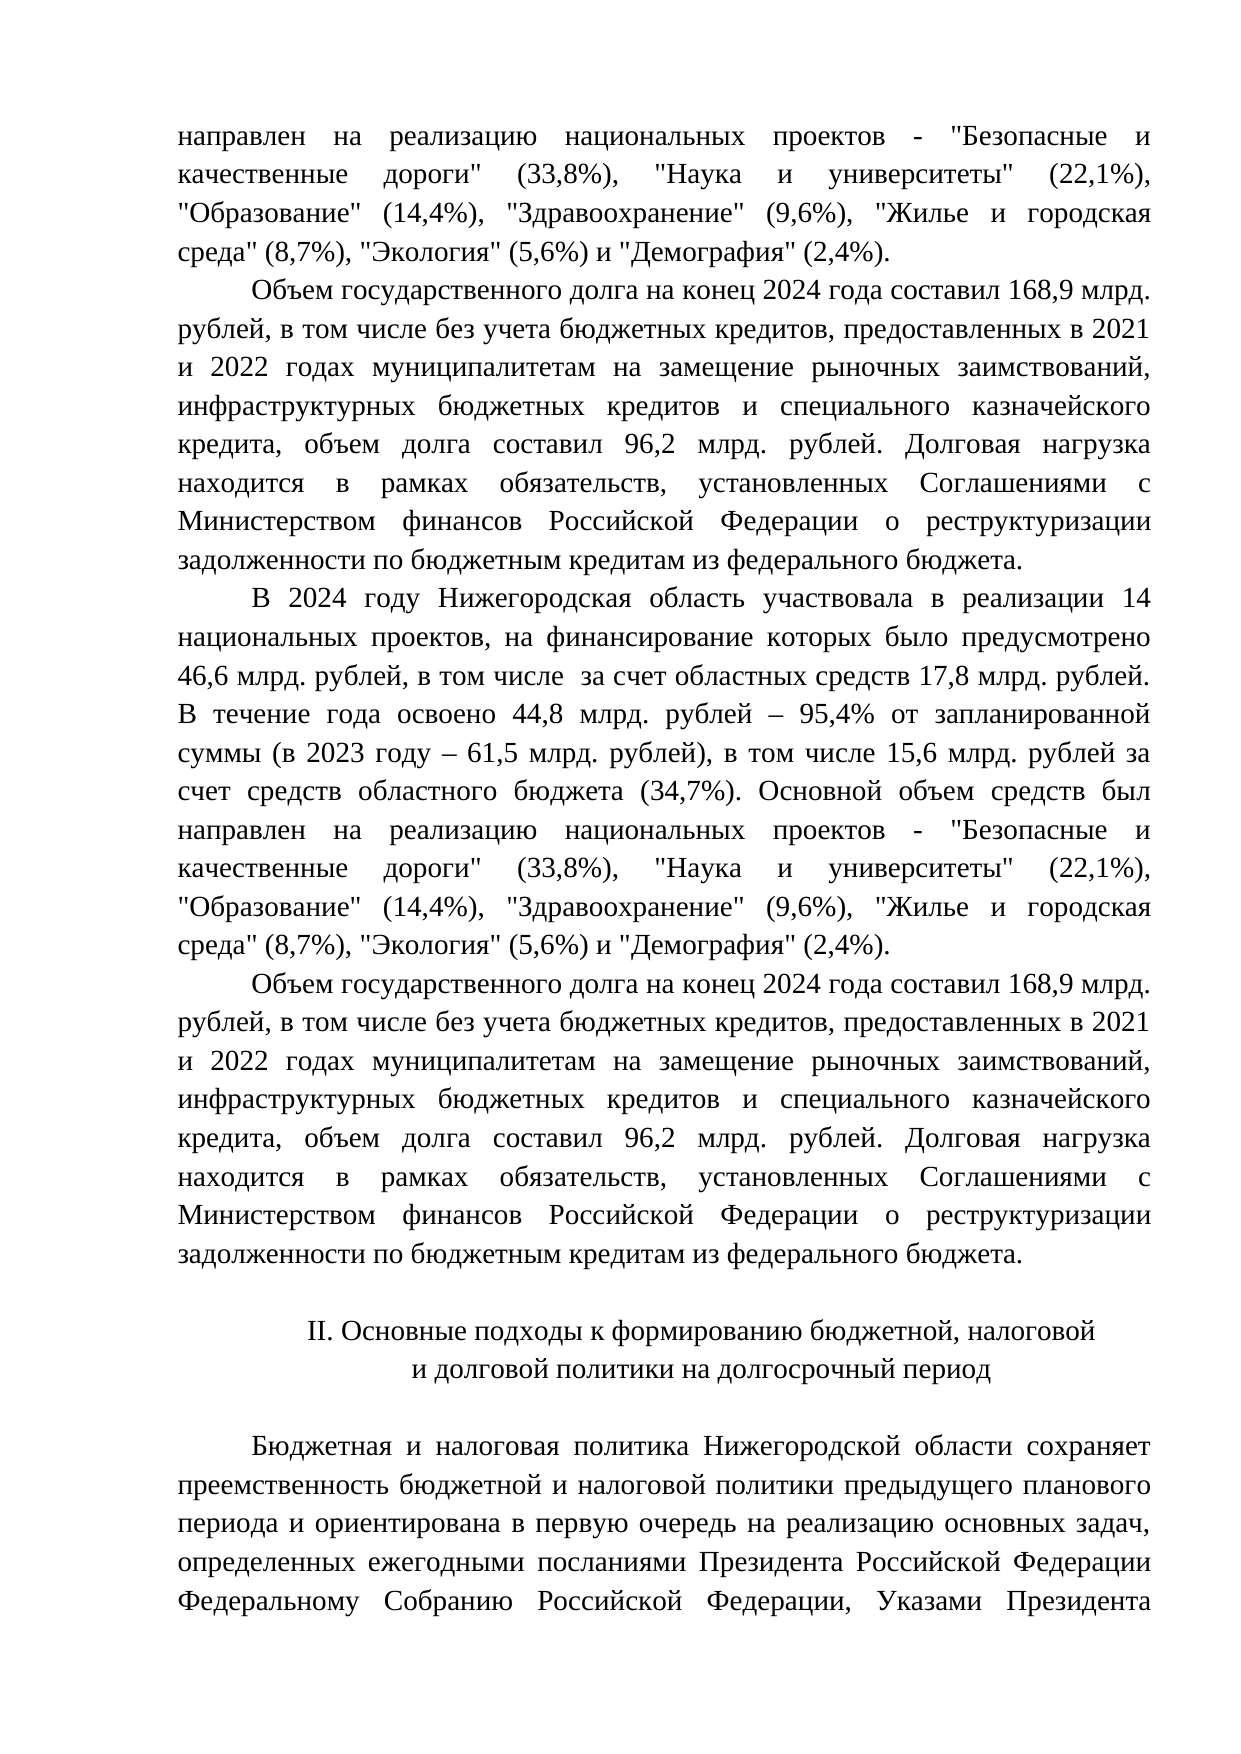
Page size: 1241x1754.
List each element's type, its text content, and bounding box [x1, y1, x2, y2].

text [177, 1428, 1152, 1616]
text II. Основные подходы к формированию бюджетной, налоговой [177, 1313, 1152, 1346]
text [177, 118, 1152, 267]
text Объем государственного долга на конец 2024 года составил 168,9 млрд. рублей, в том числе без учета бюджетных кредитов, предоставленных в 2021 и 2022 годах муниципалитетам на замещение рыночных заимствований, инфраструктурных бюджетных кредитов и специального казначейского кредита, объем долга составил 96,2 млрд. рублей. Долговая нагрузка находится в рамках обязательств, установленных Соглашениями с Министерством финансов Российской Федерации о реструктуризации задолженности по бюджетным кредитам из федерального бюджета. [177, 966, 1152, 1269]
text и долговой политики на долгосрочный период [177, 1351, 1152, 1385]
text Объем государственного долга на конец 2024 года составил 168,9 млрд. рублей, в том числе без учета бюджетных кредитов, предоставленных в 2021 и 2022 годах муниципалитетам на замещение рыночных заимствований, инфраструктурных бюджетных кредитов и специального казначейского кредита, объем долга составил 96,2 млрд. рублей. Долговая нагрузка находится в рамках обязательств, установленных Соглашениями с Министерством финансов Российской Федерации о реструктуризации задолженности по бюджетным кредитам из федерального бюджета. [177, 272, 1152, 576]
